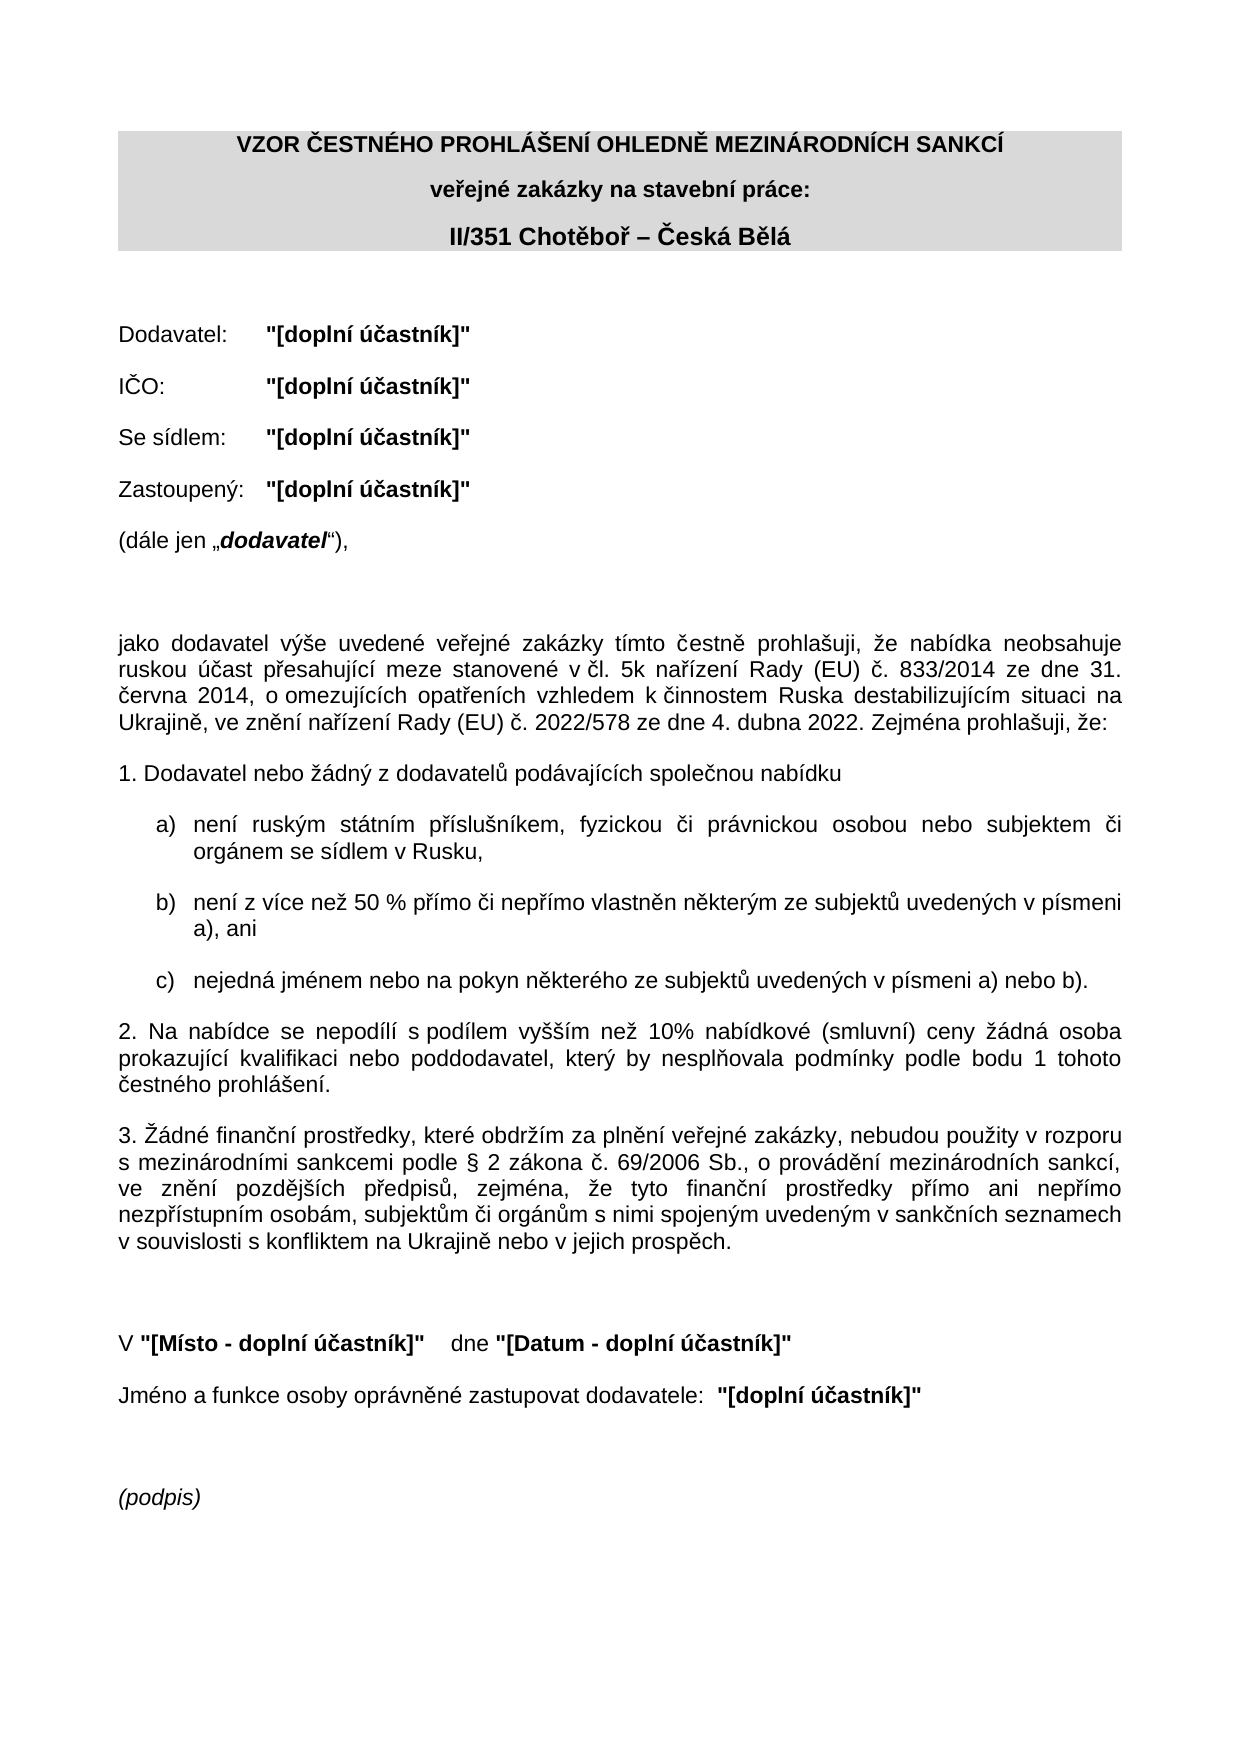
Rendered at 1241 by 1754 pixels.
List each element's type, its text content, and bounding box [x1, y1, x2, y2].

text II/351 Chotěboř – Česká Bělá [118, 222, 1122, 251]
text (podpis) [118, 1484, 1122, 1511]
text (dále jen „dodavatel“), [118, 527, 1122, 553]
text V dne [118, 1330, 1122, 1357]
text 3. Žádné finanční prostředky, které obdržím za plnění veřejné zakázky, nebudou použity v rozporu s mezinárodními sankcemi podle § 2 zákona č. 69/2006 Sb., o provádění mezinárodních sankcí, ve znění pozdějších předpisů, zejména, že tyto finanční prostředky přímo ani nepřímo nezpřístupním osobám, subjektům či orgánům s nimi spojeným uvedeným v sankčních seznamech v souvislosti s konfliktem na Ukrajině nebo v jejich prospěch. [118, 1122, 1122, 1254]
list není ruským státním příslušníkem, fyzickou či právnickou osobou nebo subjektem či orgánem se sídlem v Rusku, [156, 811, 1122, 864]
text VZOR ČESTNÉHO PROHLÁŠENÍ OHLEDNĚ MEZINÁRODNÍCH SANKCÍ [118, 131, 1122, 157]
text jako dodavatel výše uvedené veřejné zakázky tímto čestně prohlašuji, že nabídka neobsahuje ruskou účast přesahující meze stanovené v čl. 5k nařízení Rady (EU) č. 833/2014 ze dne 31. června 2014, o omezujících opatřeních vzhledem k činnostem Ruska destabilizujícím situaci na Ukrajině, ve znění nařízení Rady (EU) č. 2022/578 ze dne 4. dubna 2022. Zejména prohlašuji, že: [118, 629, 1122, 735]
text Se sídlem: [118, 424, 1122, 451]
text 1. Dodavatel nebo žádný z dodavatelů podávajících společnou nabídku [118, 760, 1122, 786]
text Zastoupený: [118, 476, 1122, 502]
text IČO: [118, 373, 1122, 399]
text 2. Na nabídce se nepodílí s podílem vyšším než 10% nabídkové (smluvní) ceny žádná osoba prokazující kvalifikaci nebo poddodavatel, který by nesplňovala podmínky podle bodu 1 tohoto čestného prohlášení. [118, 1018, 1122, 1097]
text Dodavatel: [118, 321, 1122, 348]
text veřejné zakázky na stavební práce: [118, 176, 1122, 203]
list nejedná jménem nebo na pokyn některého ze subjektů uvedených v písmeni a) nebo b). [156, 967, 1122, 993]
text Jméno a funkce osoby oprávněné zastupovat dodavatele: [118, 1382, 1122, 1408]
list není z více než 50 % přímo či nepřímo vlastněn některým ze subjektů uvedených v písmeni a), ani [156, 889, 1122, 942]
